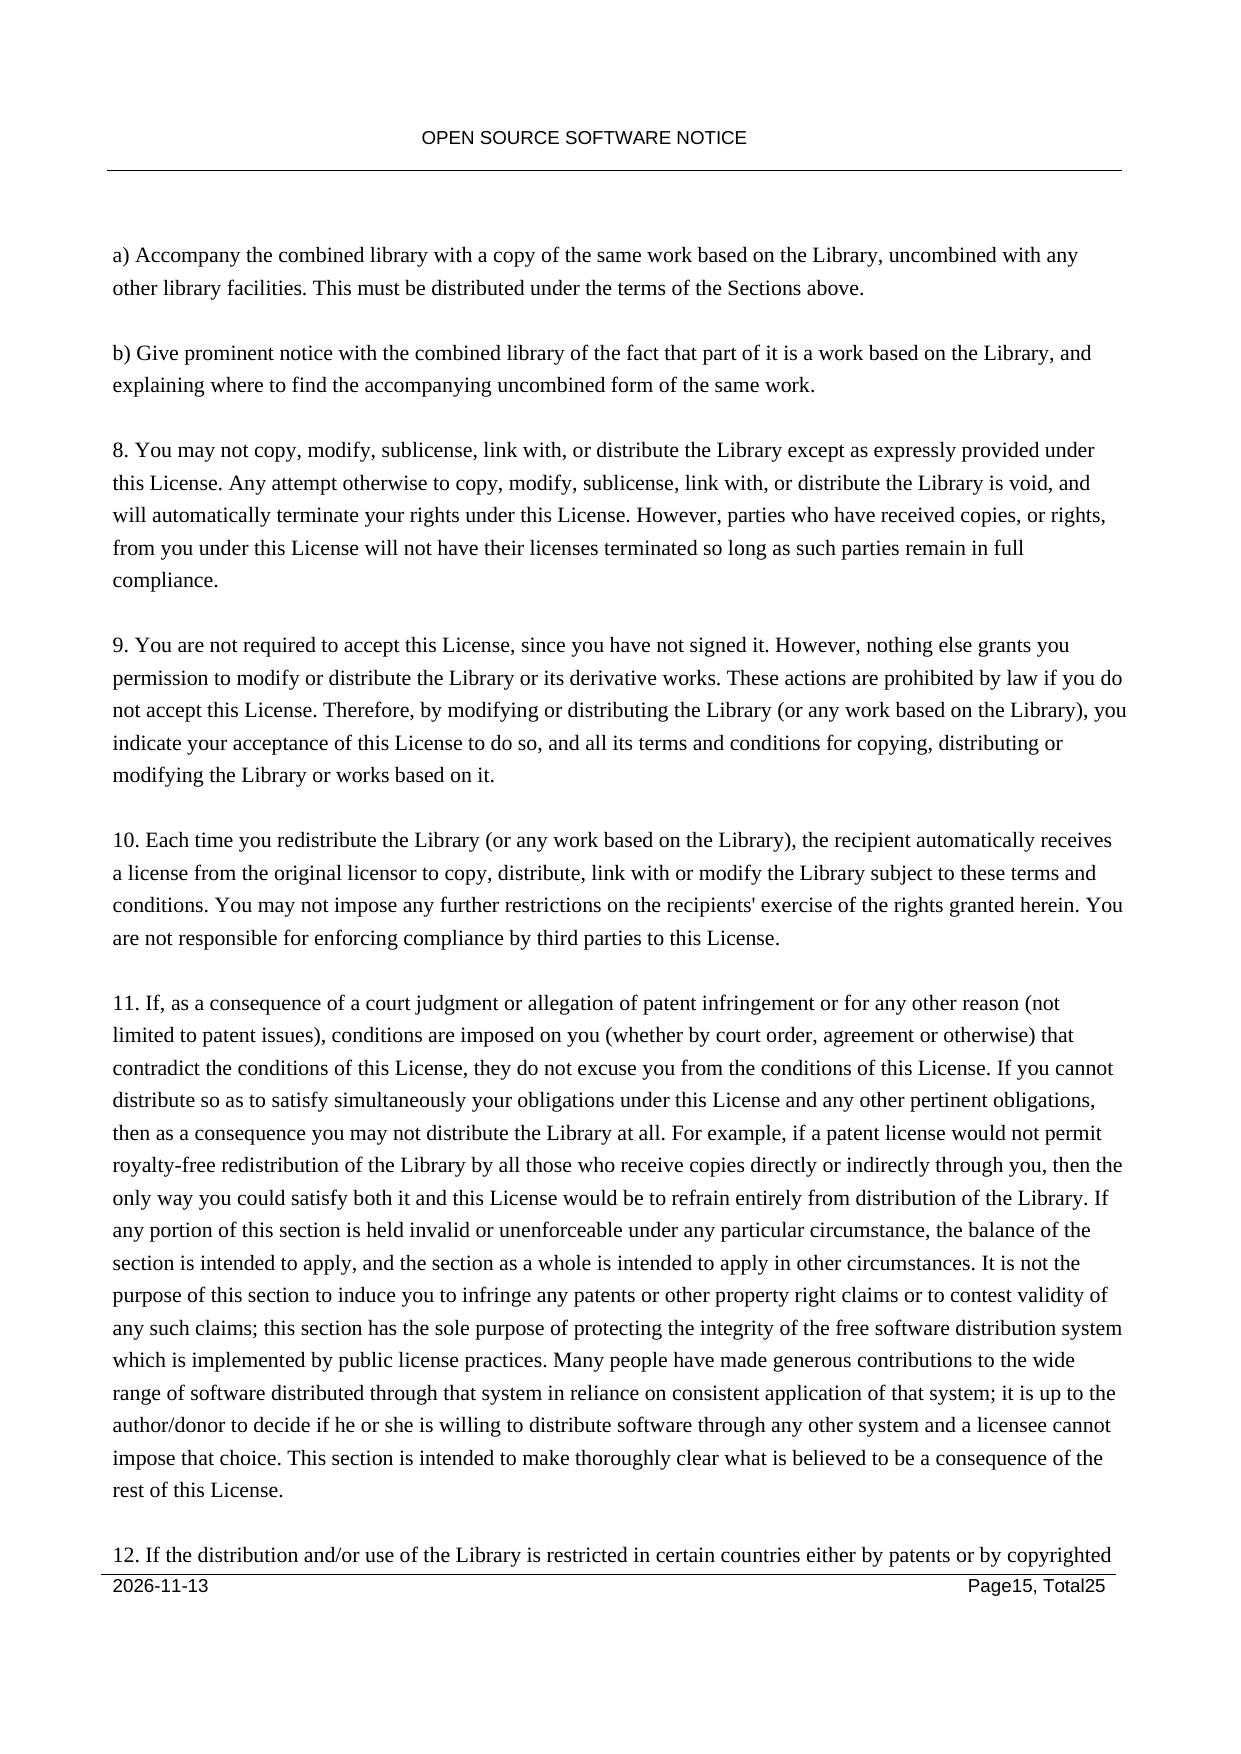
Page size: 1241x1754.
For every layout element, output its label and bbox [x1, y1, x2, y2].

text [112, 206, 1128, 1571]
